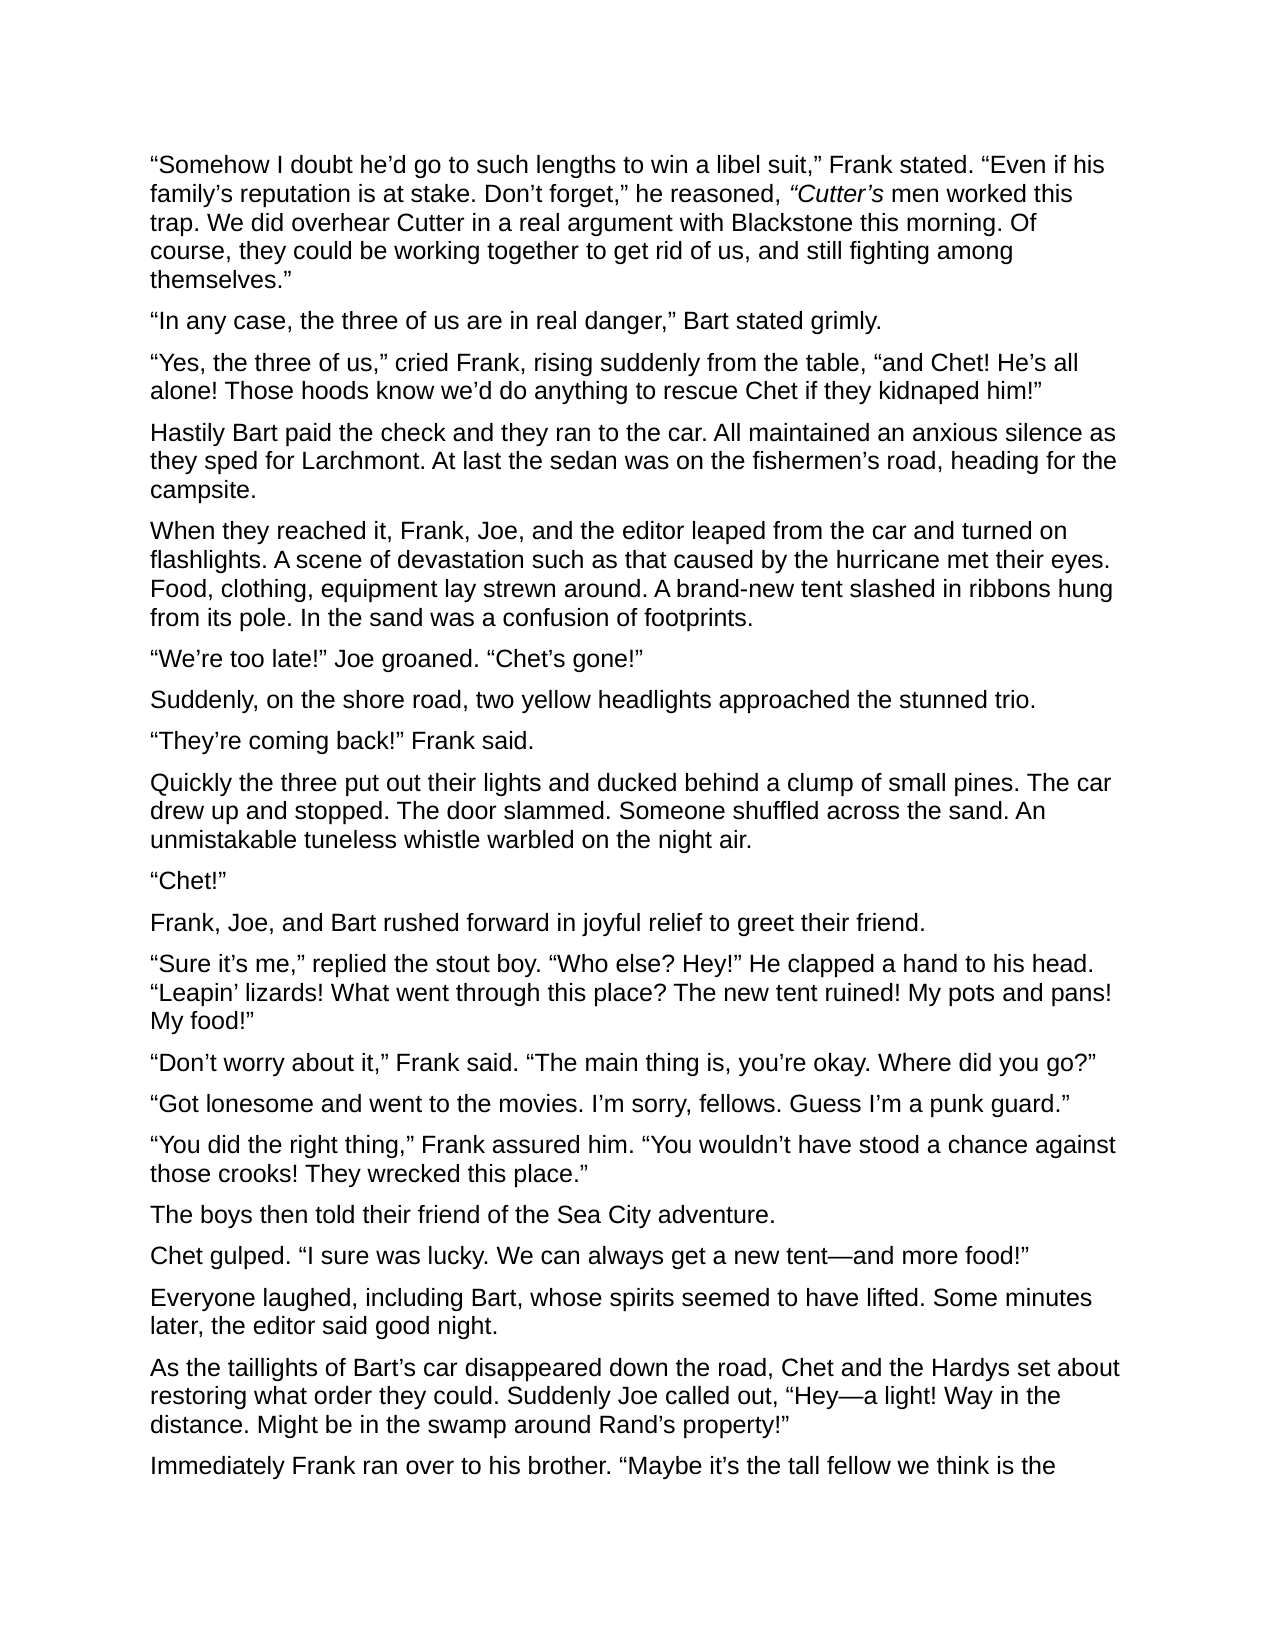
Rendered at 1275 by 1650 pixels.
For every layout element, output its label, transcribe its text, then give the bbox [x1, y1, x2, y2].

text The boys then told their friend of the Sea City adventure. [150, 1200, 1125, 1229]
text Everyone laughed, including Bart, whose spirits seemed to have lifted. Some minutes later, the editor said good night. [150, 1282, 1125, 1340]
text When they reached it, Frank, Joe, and the editor leaped from the car and turned on flashlights. A scene of devastation such as that caused by the hurricane met their eyes. Food, clothing, equipment lay strewn around. A brand-new tent slashed in ribbons hung from its pole. In the sand was a confusion of footprints. [150, 516, 1125, 631]
text Quickly the three put out their lights and ducked behind a clump of small pines. The car drew up and stopped. The door slammed. Someone shuffled across the sand. An unmistakable tuneless whistle warbled on the night air. [150, 767, 1125, 854]
text “In any case, the three of us are in real danger,” Bart stated grimly. [150, 306, 1125, 335]
text “Somehow I doubt he’d go to such lengths to win a libel suit,” Frank stated. “Even if his family’s reputation is at stake. Don’t forget,” he reasoned, “Cutter’s men worked this trap. We did overhear Cutter in a real argument with Blackstone this morning. Of course, they could be working together to get rid of us, and still fighting among themselves.” [150, 150, 1125, 294]
text As the taillights of Bart’s car disappeared down the road, Chet and the Hardys set about restoring what order they could. Suddenly Joe called out, “Hey—a light! Way in the distance. Might be in the swamp around Rand’s property!” [150, 1352, 1125, 1439]
text “You did the right thing,” Frank assured him. “You wouldn’t have stood a chance against those crooks! They wrecked this place.” [150, 1130, 1125, 1187]
text Hastily Bart paid the check and they ran to the car. All maintained an anxious silence as they sped for Larchmont. At last the sedan was on the fishermen’s road, heading for the campsite. [150, 417, 1125, 504]
text “They’re coming back!” Frank said. [150, 726, 1125, 755]
text Suddenly, on the shore road, two yellow headlights approached the stunned trio. [150, 685, 1125, 714]
text Chet gulped. “I sure was lucky. We can always get a new tent—and more food!” [150, 1241, 1125, 1270]
text “Got lonesome and went to the movies. I’m sorry, fellows. Guess I’m a punk guard.” [150, 1089, 1125, 1117]
text “Sure it’s me,” replied the stout boy. “Who else? Hey!” He clapped a hand to his head. “Leapin’ lizards! What went through this place? The new tent ruined! My pots and pans! My food!” [150, 949, 1125, 1035]
text Frank, Joe, and Bart rushed forward in joyful relief to greet their friend. [150, 907, 1125, 936]
text “Don’t worry about it,” Frank said. “The main thing is, you’re okay. Where did you go?” [150, 1047, 1125, 1076]
text “Yes, the three of us,” cried Frank, rising suddenly from the table, “and Chet! He’s all alone! Those hoods know we’d do anything to rescue Chet if they kidnaped him!” [150, 347, 1125, 405]
text “We’re too late!” Joe groaned. “Chet’s gone!” [150, 644, 1125, 672]
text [150, 1451, 1125, 1480]
text “Chet!” [150, 866, 1125, 895]
